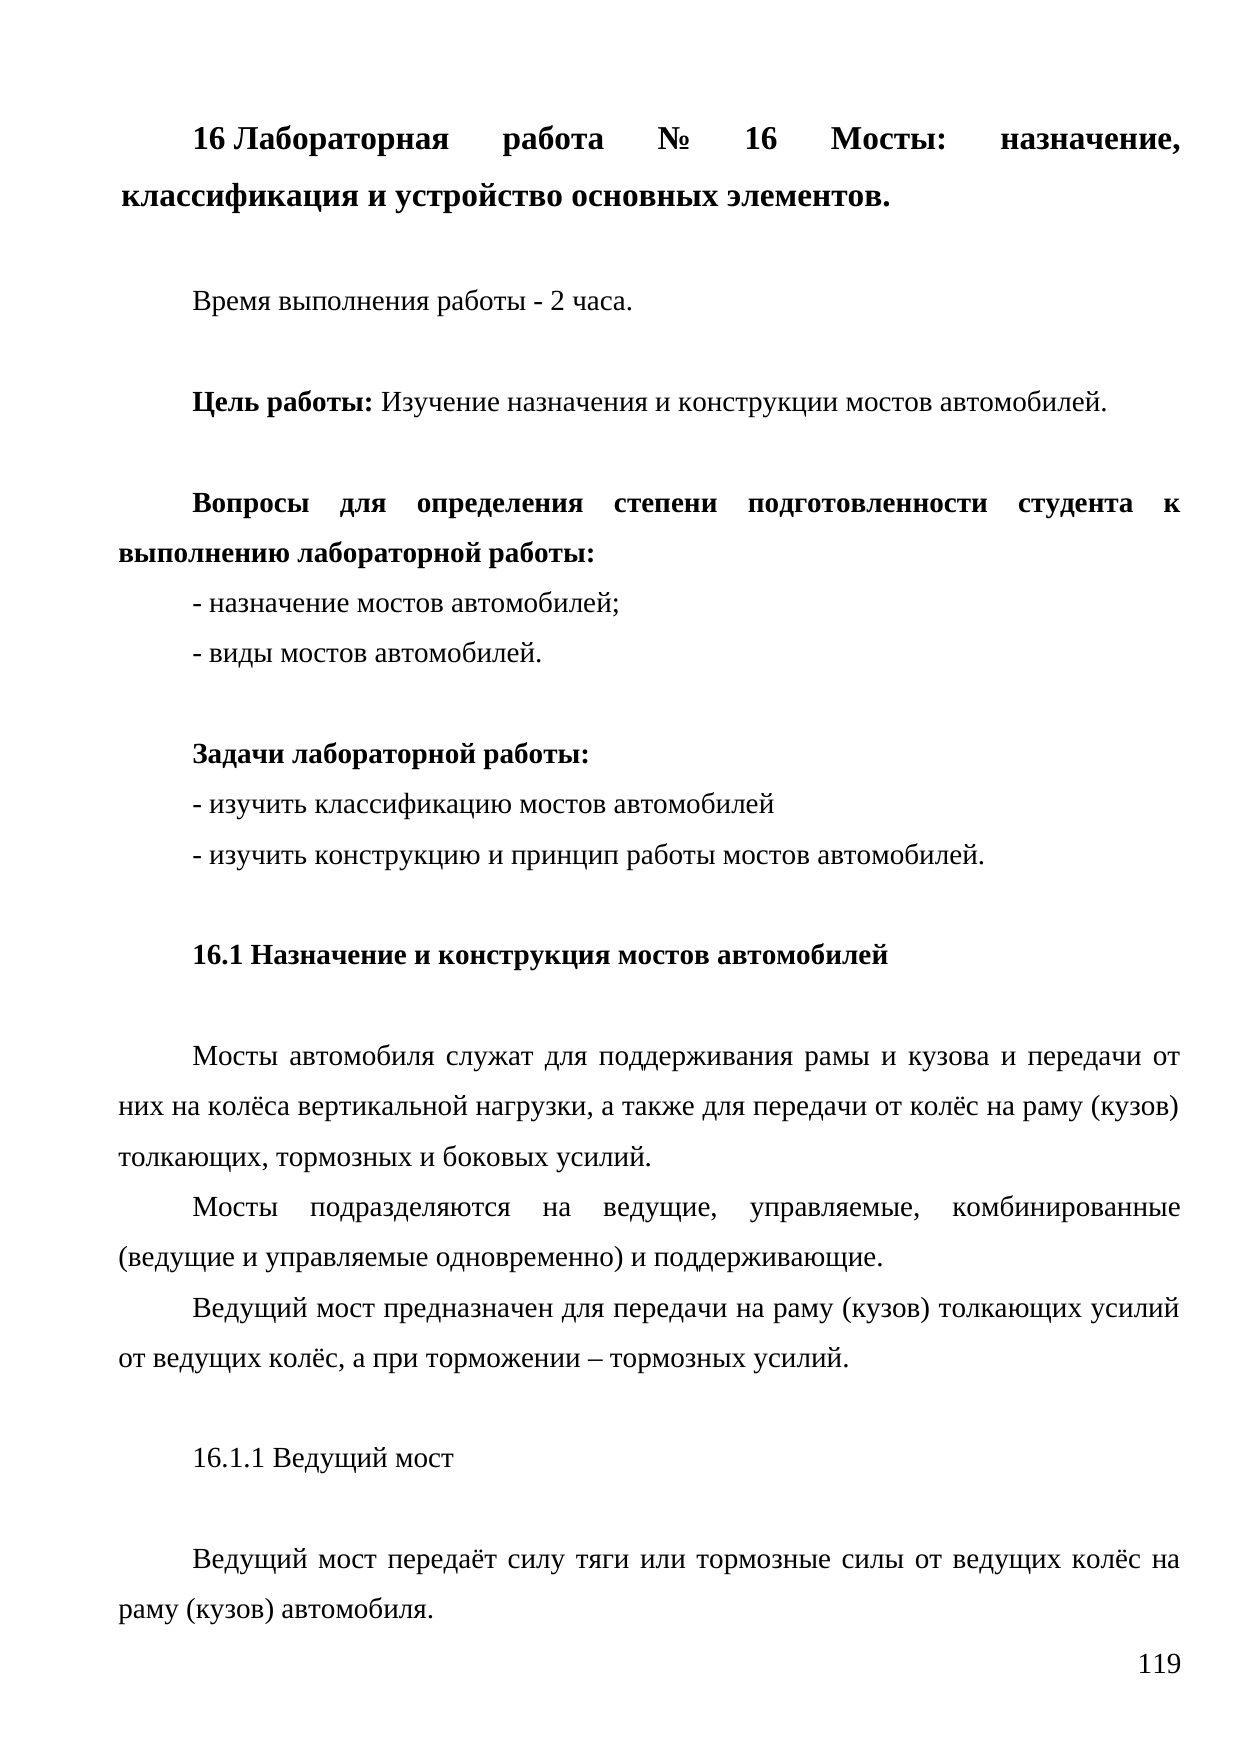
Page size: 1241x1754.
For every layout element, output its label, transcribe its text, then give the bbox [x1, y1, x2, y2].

text Время выполнения работы - 2 часа. [118, 283, 1181, 317]
text - изучить классификацию мостов автомобилей [118, 787, 1181, 820]
text Цель работы: Изучение назначения и конструкции мостов автомобилей. [118, 384, 1181, 418]
text Вопросы для определения степени подготовленности студента к выполнению лабораторной работы: [118, 485, 1181, 568]
subtitle Назначение и конструкция мостов автомобилей [118, 937, 1181, 971]
text Мосты подразделяются на ведущие, управляемые, комбинированные (ведущие и управляемые одновременно) и поддерживающие. [118, 1189, 1181, 1273]
text - изучить конструкцию и принцип работы мостов автомобилей. [118, 837, 1181, 870]
text Мосты автомобиля служат для поддерживания рамы и кузова и передачи от них на колёса вертикальной нагрузки, а также для передачи от колёс на раму (кузов) толкающих, тормозных и боковых усилий. [118, 1038, 1181, 1172]
text - назначение мостов автомобилей; [118, 585, 1181, 619]
text - виды мостов автомобилей. [118, 636, 1181, 669]
text Ведущий мост передаёт силу тяги или тормозные силы от ведущих колёс на раму (кузов) автомобиля. [118, 1541, 1181, 1625]
text Ведущий мост предназначен для передачи на раму (кузов) толкающих усилий от ведущих колёс, а при торможении – тормозных усилий. [118, 1290, 1181, 1373]
text Задачи лабораторной работы: [118, 736, 1181, 770]
subtitle Ведущий мост [118, 1441, 1181, 1474]
subtitle Лабораторная работа № 16 Мосты: назначение, классификация и устройство основных элементов. [121, 118, 1181, 214]
